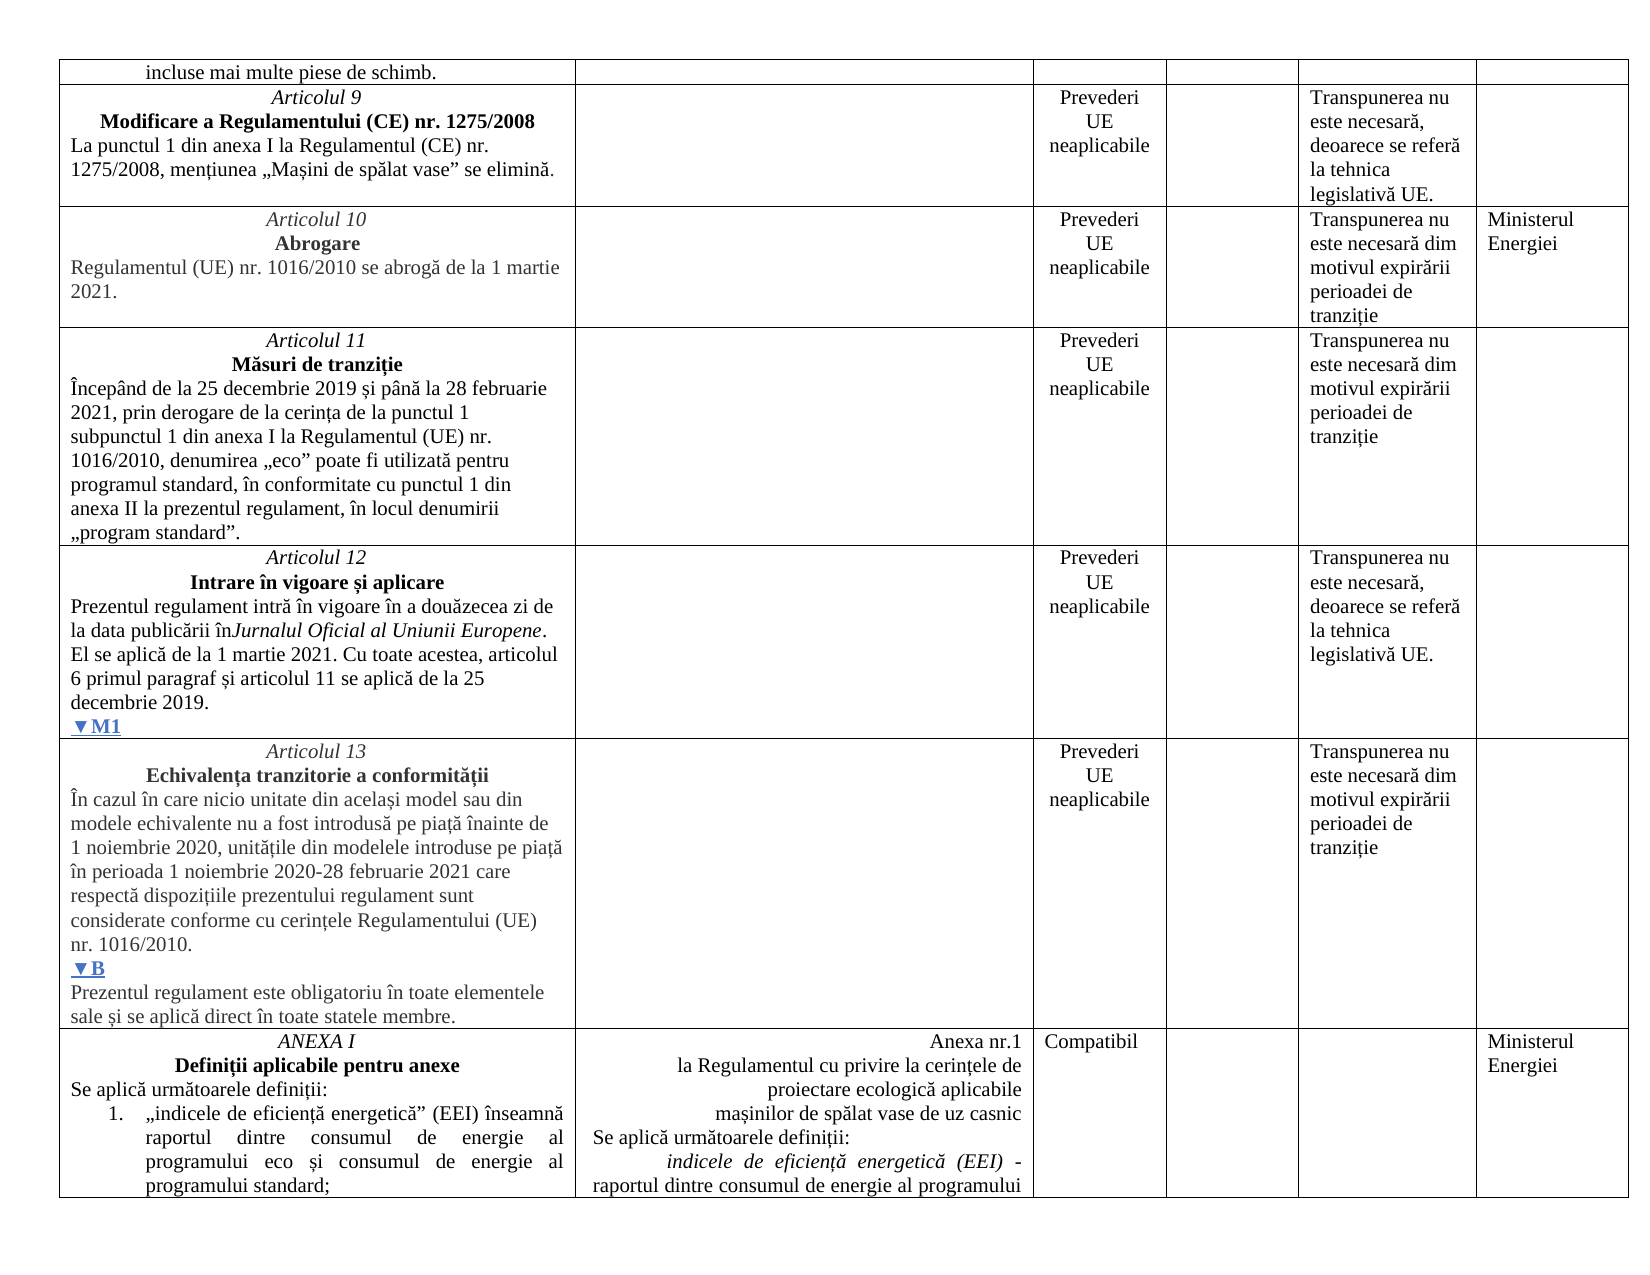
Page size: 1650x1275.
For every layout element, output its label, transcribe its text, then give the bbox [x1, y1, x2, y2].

table_cell Prevederi UE neaplicabile [1034, 207, 1166, 327]
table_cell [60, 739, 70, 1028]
table_cell [1167, 1029, 1298, 1197]
table_cell Compatibil [1034, 1029, 1166, 1197]
table_cell Transpunerea nu este necesară dim motivul expirării perioadei de tranziție [1299, 739, 1476, 1028]
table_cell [1034, 85, 1166, 206]
table_cell [576, 546, 1033, 738]
table_cell Transpunerea nu este necesară, deoarece se referă la tehnica legislativă UE. [1299, 546, 1476, 738]
table_cell Prevederi UE neaplicabile [1034, 546, 1166, 738]
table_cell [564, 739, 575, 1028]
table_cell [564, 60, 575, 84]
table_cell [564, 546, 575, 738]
table_cell [576, 739, 1033, 1028]
table_cell Ministerul Energiei [1477, 207, 1628, 327]
table_cell Articolul 9 Modificare a Regulamentului (CE) nr. 1275/2008 La punctul 1 din anexa I la Regulamentul (CE) nr. 1275/2008, mențiunea „Mașini de spălat vase” se elimină. [60, 85, 575, 206]
table_cell [576, 60, 1033, 84]
table_cell [1167, 328, 1298, 544]
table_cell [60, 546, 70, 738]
table_cell [1477, 739, 1628, 1028]
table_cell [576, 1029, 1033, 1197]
table_cell Prevederi UE neaplicabile [1034, 739, 1166, 1028]
table_cell [1477, 85, 1628, 206]
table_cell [1299, 60, 1476, 84]
table_cell [576, 85, 1033, 206]
table_cell Articolul 10 Abrogare Regulamentul (UE) nr. 1016/2010 se abrogă de la 1 martie 2021. [60, 207, 575, 327]
table_cell [576, 328, 1033, 544]
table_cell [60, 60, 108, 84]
table_cell [1477, 328, 1628, 544]
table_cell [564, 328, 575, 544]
table_cell [1167, 85, 1298, 206]
table_cell Transpunerea nu este necesară dim motivul expirării perioadei de tranziție [1299, 328, 1476, 544]
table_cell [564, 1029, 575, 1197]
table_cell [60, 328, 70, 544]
table_cell [1167, 60, 1298, 84]
table_cell Transpunerea nu este necesară dim motivul expirării perioadei de tranziție [1299, 207, 1476, 327]
table_cell [1167, 739, 1298, 1028]
table_cell Prevederi UE neaplicabile [1034, 328, 1166, 544]
table_cell [1167, 546, 1298, 738]
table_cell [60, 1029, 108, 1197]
table_cell [1477, 546, 1628, 738]
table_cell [1034, 60, 1166, 84]
table_cell Ministerul Energiei [1477, 1029, 1628, 1197]
table_cell [1477, 60, 1628, 84]
table_cell [1299, 1029, 1476, 1197]
table_cell [576, 207, 1033, 327]
table_cell [1167, 207, 1298, 327]
table_cell Transpunerea nu este necesară, deoarece se referă la tehnica legislativă UE. [1299, 85, 1476, 206]
